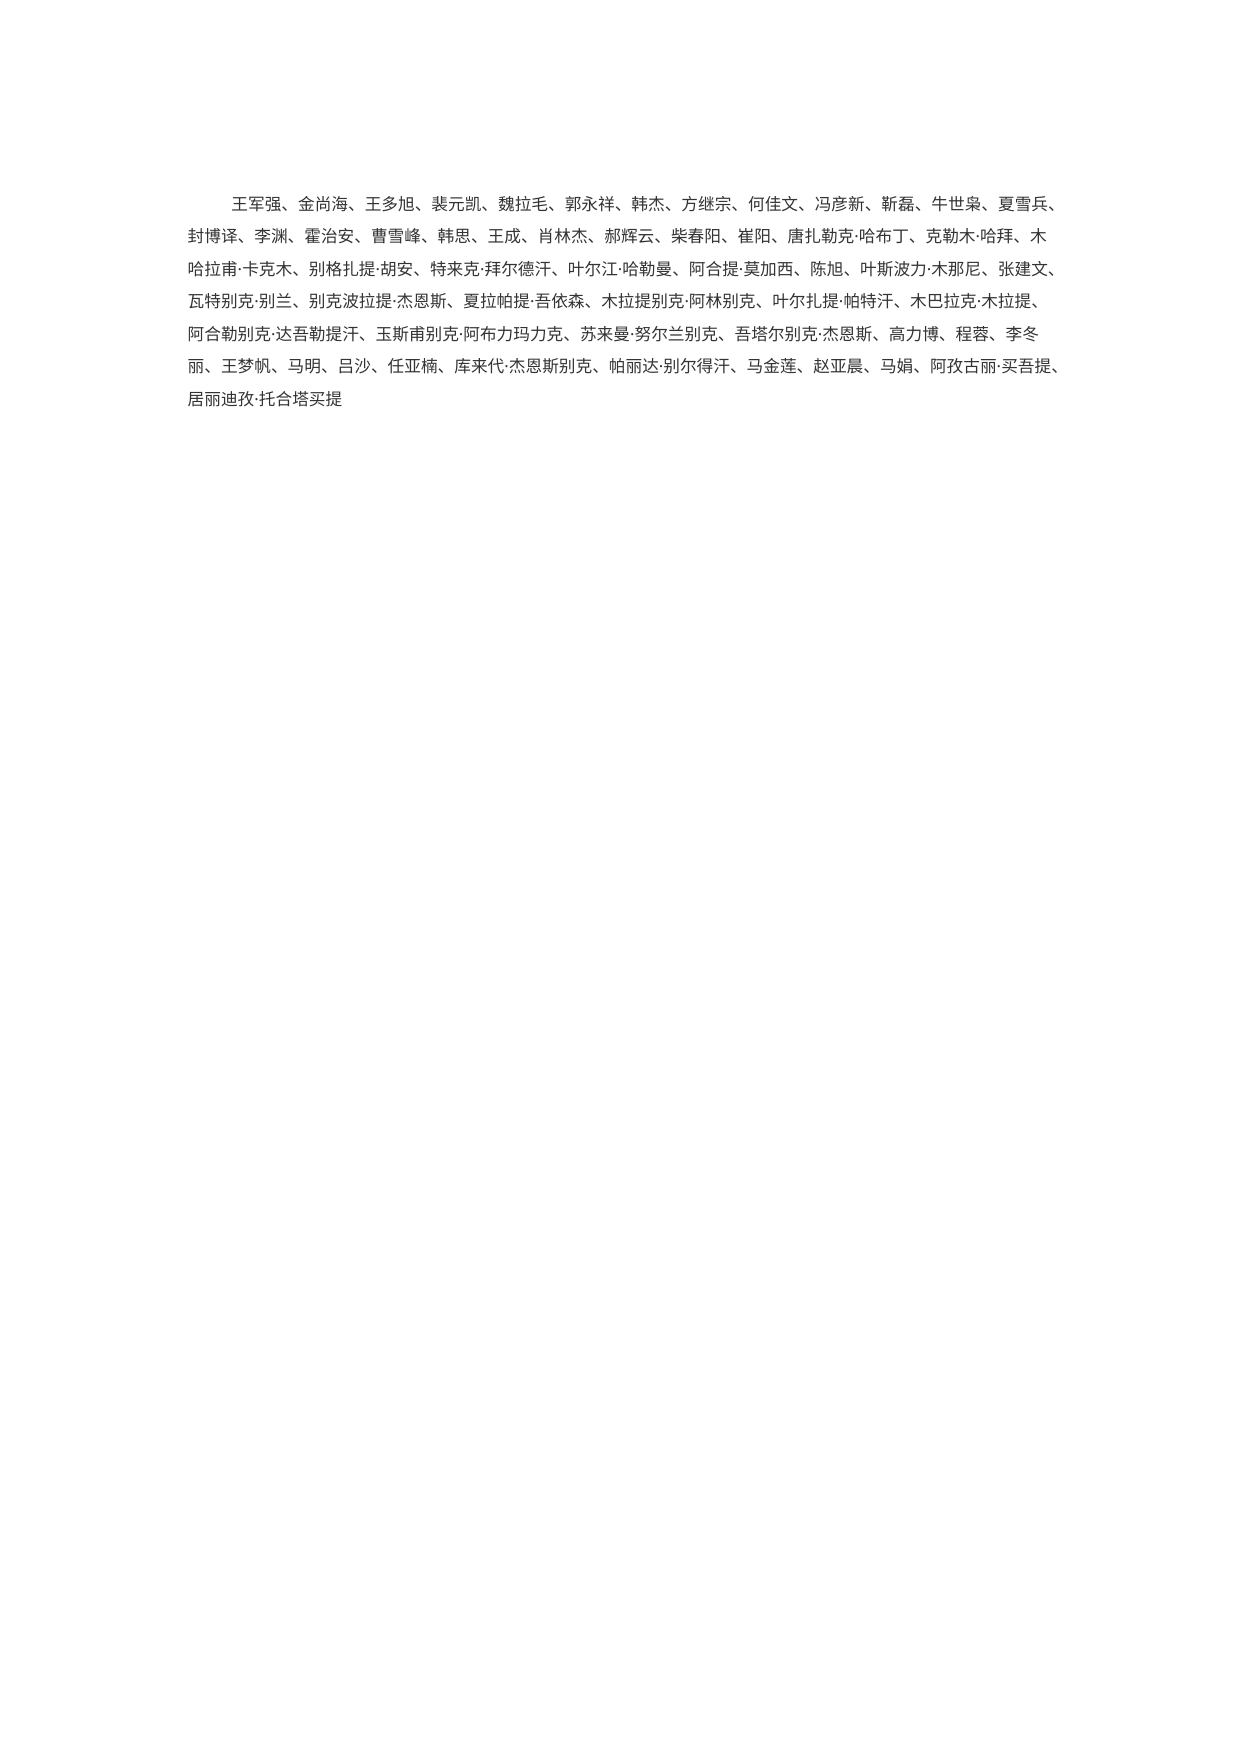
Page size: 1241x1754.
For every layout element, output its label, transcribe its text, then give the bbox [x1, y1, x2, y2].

text 王军强、金尚海、王多旭、裴元凯、魏拉毛、郭永祥、韩杰、方继宗、何佳文、冯彦新、靳磊、牛世枭、夏雪兵、封博译、李渊、霍治安、曹雪峰、韩思、王成、肖林杰、郝辉云、柴春阳、崔阳、唐扎勒克·哈布丁、克勒木·哈拜、木哈拉甫·卡克木、别格扎提·胡安、特来克·拜尔德汗、叶尔江·哈勒曼、阿合提·莫加西、陈旭、叶斯波力·木那尼、张建文、瓦特别克·别兰、别克波拉提·杰恩斯、夏拉帕提·吾依森、木拉提别克·阿林别克、叶尔扎提·帕特汗、木巴拉克·木拉提、阿合勒别克·达吾勒提汗、玉斯甫别克·阿布力玛力克、苏来曼·努尔兰别克、吾塔尔别克·杰恩斯、高力博、程蓉、李冬丽、王梦帆、马明、吕沙、任亚楠、库来代·杰恩斯别克、帕丽达·别尔得汗、马金莲、赵亚晨、马娟、阿孜古丽·买吾提、居丽迪孜·托合塔买提 [187, 187, 1053, 414]
